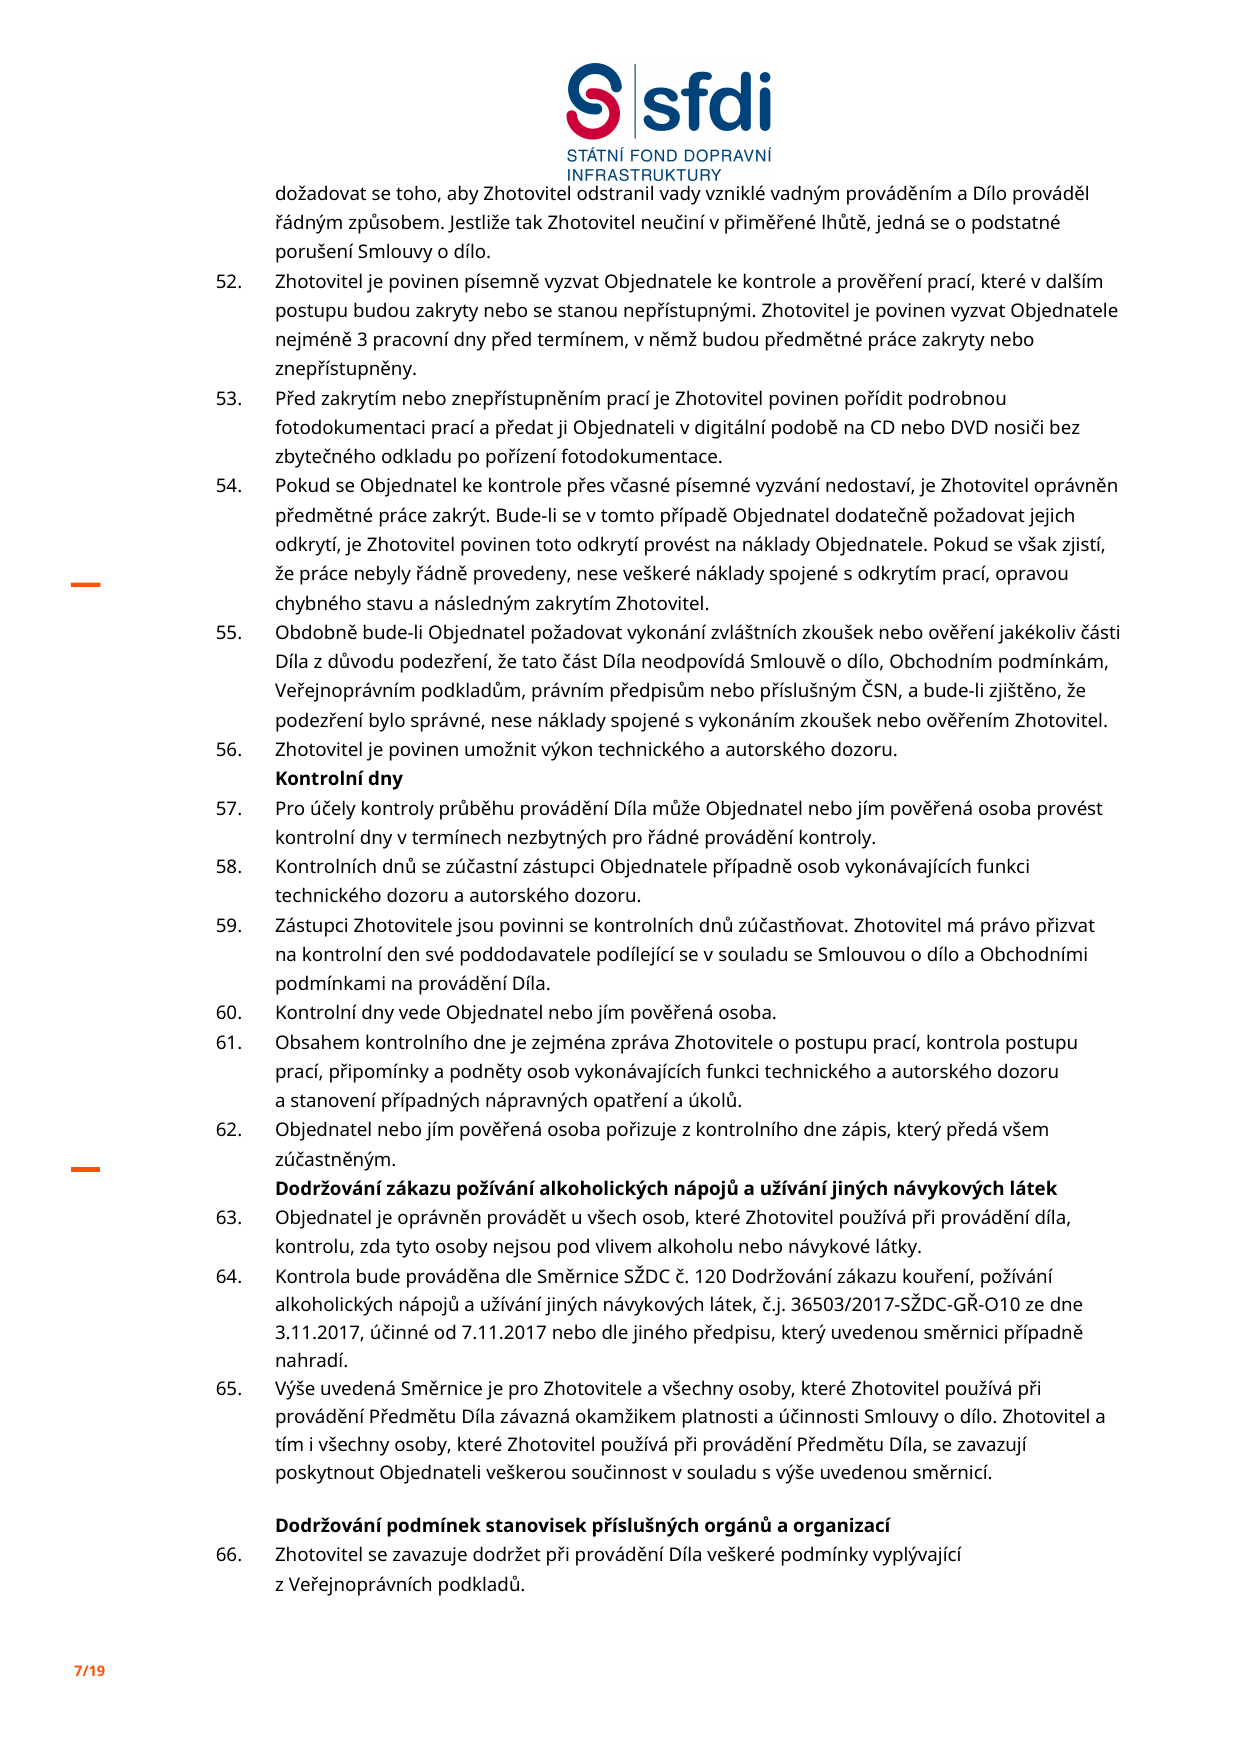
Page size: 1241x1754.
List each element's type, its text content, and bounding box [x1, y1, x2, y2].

text Dodržování podmínek stanovisek příslušných orgánů a organizací [275, 1512, 1122, 1538]
list Výše uvedená Směrnice je pro Zhotovitele a všechny osoby, které Zhotovitel používá při provádění Předmětu Díla závazná okamžikem platnosti a účinnosti Smlouvy o dílo. Zhotovitel a tím i všechny osoby, které Zhotovitel používá při provádění Předmětu Díla, se zavazují poskytnout Objednateli veškerou součinnost v souladu s výše uvedenou směrnicí. [216, 1375, 1122, 1485]
list Obdobně bude-li Objednatel požadovat vykonání zvláštních zkoušek nebo ověření jakékoliv části Díla z důvodu podezření, že tato část Díla neodpovídá Smlouvě o dílo, Obchodním podmínkám, Veřejnoprávním podkladům, právním předpisům nebo příslušným ČSN, a bude-li zjištěno, že podezření bylo správné, nese náklady spojené s vykonáním zkoušek nebo ověřením Zhotovitel. [216, 619, 1122, 732]
list Zhotovitel se zavazuje dodržet při provádění Díla veškeré podmínky vyplývající z Veřejnoprávních podkladů. [216, 1542, 1122, 1596]
list Kontrola bude prováděna dle Směrnice SŽDC č. 120 Dodržování zákazu kouření, požívání alkoholických nápojů a užívání jiných návykových látek, č.j. 36503/2017-SŽDC-GŘ-O10 ze dne 3.11.2017, účinné od 7.11.2017 nebo dle jiného předpisu, který uvedenou směrnici případně nahradí. [216, 1263, 1122, 1373]
text Dodržování zákazu požívání alkoholických nápojů a užívání jiných návykových látek [275, 1175, 1122, 1201]
list Před zakrytím nebo znepřístupněním prací je Zhotovitel povinen pořídit podrobnou fotodokumentaci prací a předat ji Objednateli v digitální podobě na CD nebo DVD nosiči bez zbytečného odkladu po pořízení fotodokumentace. [216, 385, 1122, 469]
list Pokud se Objednatel ke kontrole přes včasné písemné vyzvání nedostaví, je Zhotovitel oprávněn předmětné práce zakrýt. Bude-li se v tomto případě Objednatel dodatečně požadovat jejich odkrytí, je Zhotovitel povinen toto odkrytí provést na náklady Objednatele. Pokud se však zjistí, že práce nebyly řádně provedeny, nese veškeré náklady spojené s odkrytím prací, opravou chybného stavu a následným zakrytím Zhotovitel. [216, 473, 1122, 615]
text Kontrolní dny [275, 766, 1122, 791]
list Objednatel je oprávněn provádět u všech osob, které Zhotovitel používá při provádění díla, kontrolu, zda tyto osoby nejsou pod vlivem alkoholu nebo návykové látky. [216, 1204, 1122, 1259]
list Zástupci Zhotovitele jsou povinni se kontrolních dnů zúčastňovat. Zhotovitel má právo přizvat na kontrolní den své poddodavatele podílející se v souladu se Smlouvou o dílo a Obchodními podmínkami na provádění Díla. [216, 912, 1122, 996]
list Objednatel nebo jím pověřená osoba pořizuje z kontrolního dne zápis, který předá všem zúčastněným. [216, 1117, 1122, 1172]
picture [566, 62, 772, 181]
list Kontrolních dnů se zúčastní zástupci Objednatele případně osob vykonávajících funkci technického dozoru a autorského dozoru. [216, 853, 1122, 908]
list Obsahem kontrolního dne je zejména zpráva Zhotovitele o postupu prací, kontrola postupu prací, připomínky a podněty osob vykonávajících funkci technického a autorského dozoru a stanovení případných nápravných opatření a úkolů. [216, 1029, 1122, 1113]
list Pro účely kontroly průběhu provádění Díla může Objednatel nebo jím pověřená osoba provést kontrolní dny v termínech nezbytných pro řádné provádění kontroly. [216, 795, 1122, 849]
list Zhotovitel je povinen umožnit výkon technického a autorského dozoru. [216, 736, 1122, 762]
list Zhotovitel je povinen písemně vyzvat Objednatele ke kontrole a prověření prací, které v dalším postupu budou zakryty nebo se stanou nepřístupnými. Zhotovitel je povinen vyzvat Objednatele nejméně 3 pracovní dny před termínem, v němž budou předmětné práce zakryty nebo znepřístupněny. [216, 268, 1122, 381]
list Kontrolní dny vede Objednatel nebo jím pověřená osoba. [216, 1000, 1122, 1025]
